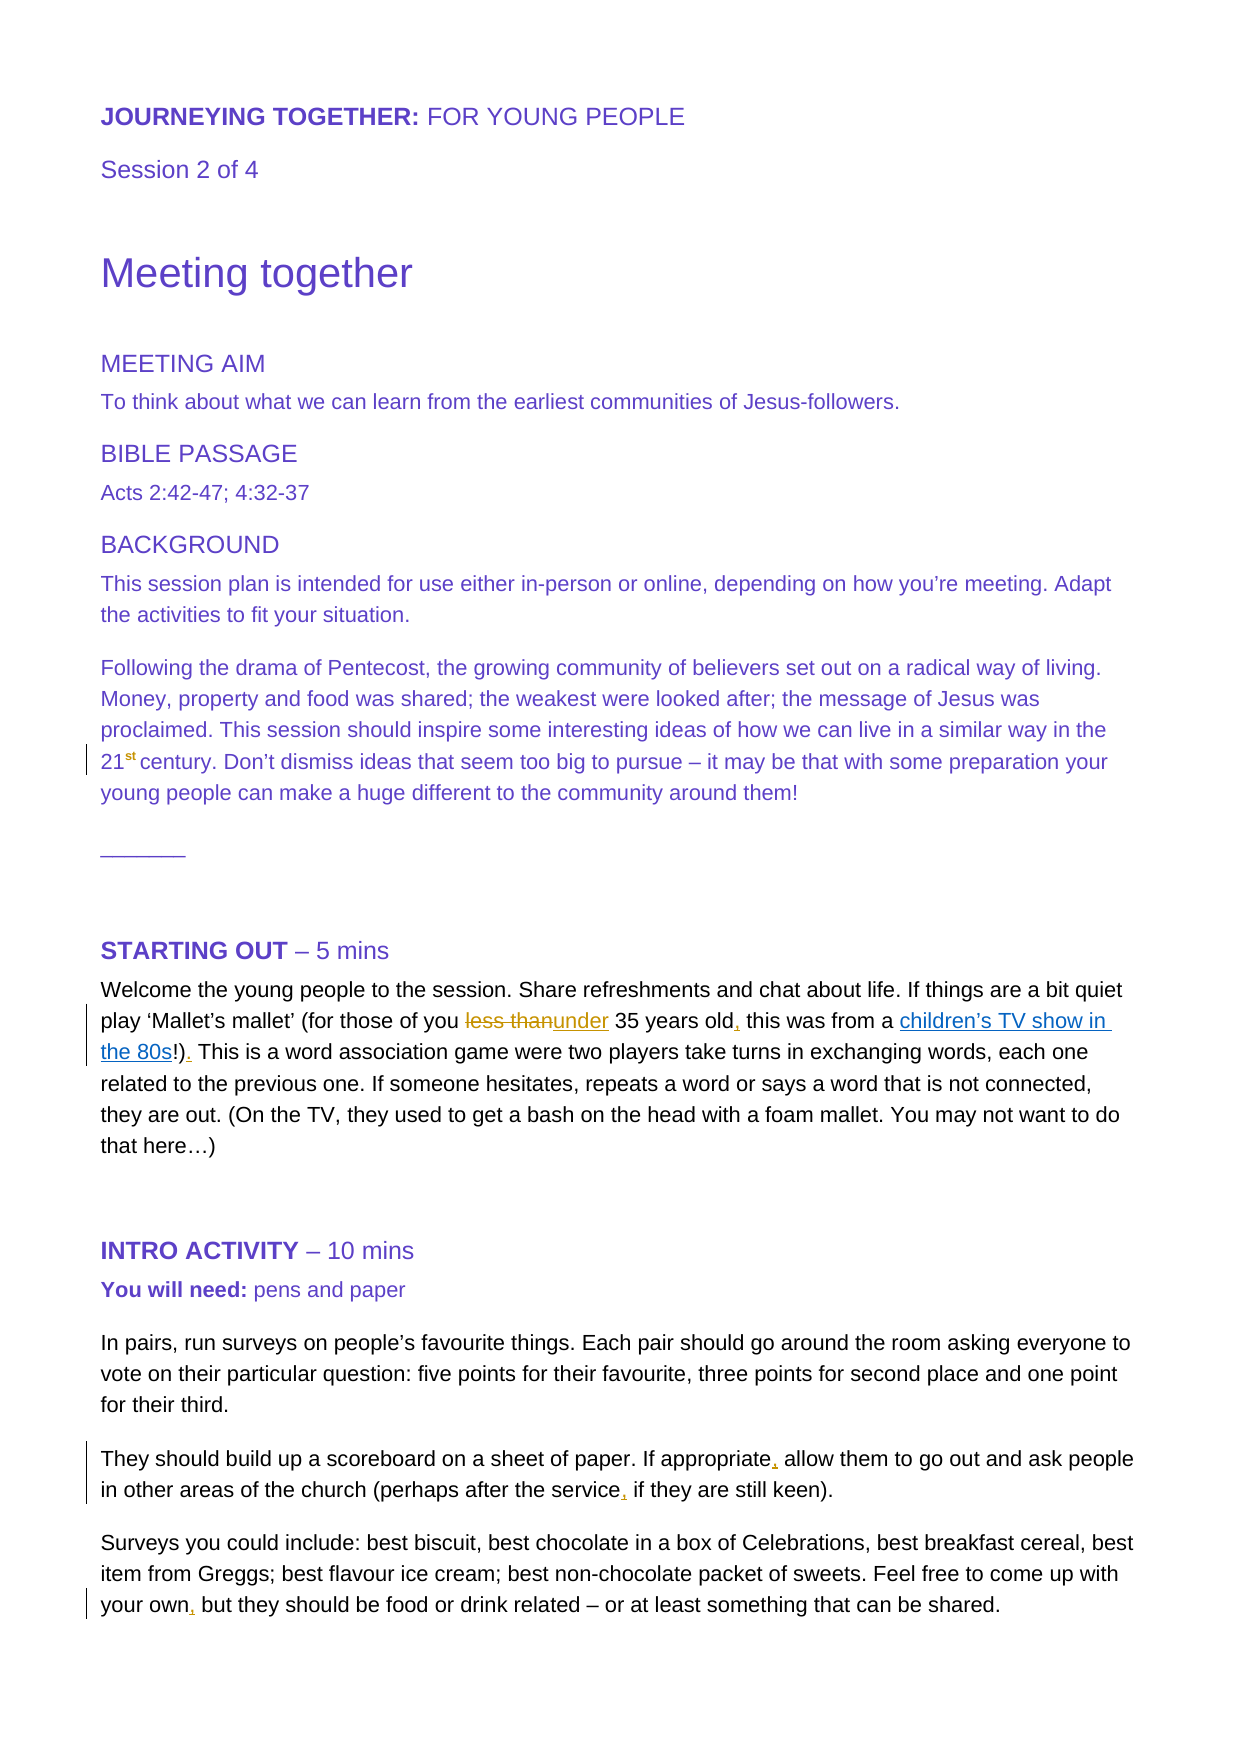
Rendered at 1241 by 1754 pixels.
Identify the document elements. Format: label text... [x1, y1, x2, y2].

text Session 2 of 4 [100, 153, 1140, 185]
text Following the drama of Pentecost, the growing community of believers set out on a radical way of living. Money, property and food was shared; the weakest were looked after; the message of Jesus was proclaimed. This session should inspire some interesting ideas of how we can live in a similar way in the 21st century. Don’t dismiss ideas that seem too big to pursue – it may be that with some preparation your young people can make a huge different to the community around them! [100, 650, 1140, 807]
text Welcome the young people to the session. Share refreshments and chat about life. If things are a bit quiet play ‘Mallet’s mallet’ (for those of you 35 years old this was from a children’s TV show in the 80s!) This is a word association game were two players take turns in exchanging words, each one related to the previous one. If someone hesitates, repeats a word or says a word that is not connected, they are out. (On the TV, they used to get a bash on the head with a foam mallet. You may not want to do that here…) [100, 972, 1140, 1160]
text This session plan is intended for use either in-person or online, depending on how you’re meeting. Adapt the activities to fit your situation. [100, 566, 1140, 628]
text Surveys you could include: best biscuit, best chocolate in a box of Celebrations, best breakfast cereal, best item from Greggs; best flavour ice cream; best non-chocolate packet of sweets. Feel free to come up with your own but they should be food or drink related – or at least something that can be shared. [100, 1525, 1140, 1619]
text You will need: pens and paper [100, 1272, 1140, 1303]
subtitle STARTING OUT – 5 mins [100, 935, 1140, 966]
subtitle INTRO ACTIVITY – 10 mins [100, 1235, 1140, 1266]
text They should build up a scoreboard on a sheet of paper. If appropriate allow them to go out and ask people in other areas of the church (perhaps after the service if they are still keen). [100, 1441, 1140, 1503]
text Acts 2:42-47; 4:32-37 [100, 475, 1140, 507]
subtitle BACKGROUND [100, 528, 1140, 560]
text In pairs, run surveys on people’s favourite things. Each pair should go around the room asking everyone to vote on their particular question: five points for their favourite, three points for second place and one point for their third. [100, 1325, 1140, 1419]
subtitle BIBLE PASSAGE [100, 438, 1140, 469]
text _______ [100, 828, 1140, 860]
subtitle Meeting together [100, 263, 1140, 294]
text JOURNEYING TOGETHER: FOR YOUNG PEOPLE [100, 100, 1140, 132]
subtitle MEETING AIM [100, 347, 1140, 378]
text To think about what we can learn from the earliest communities of Jesus-followers. [100, 385, 1140, 416]
